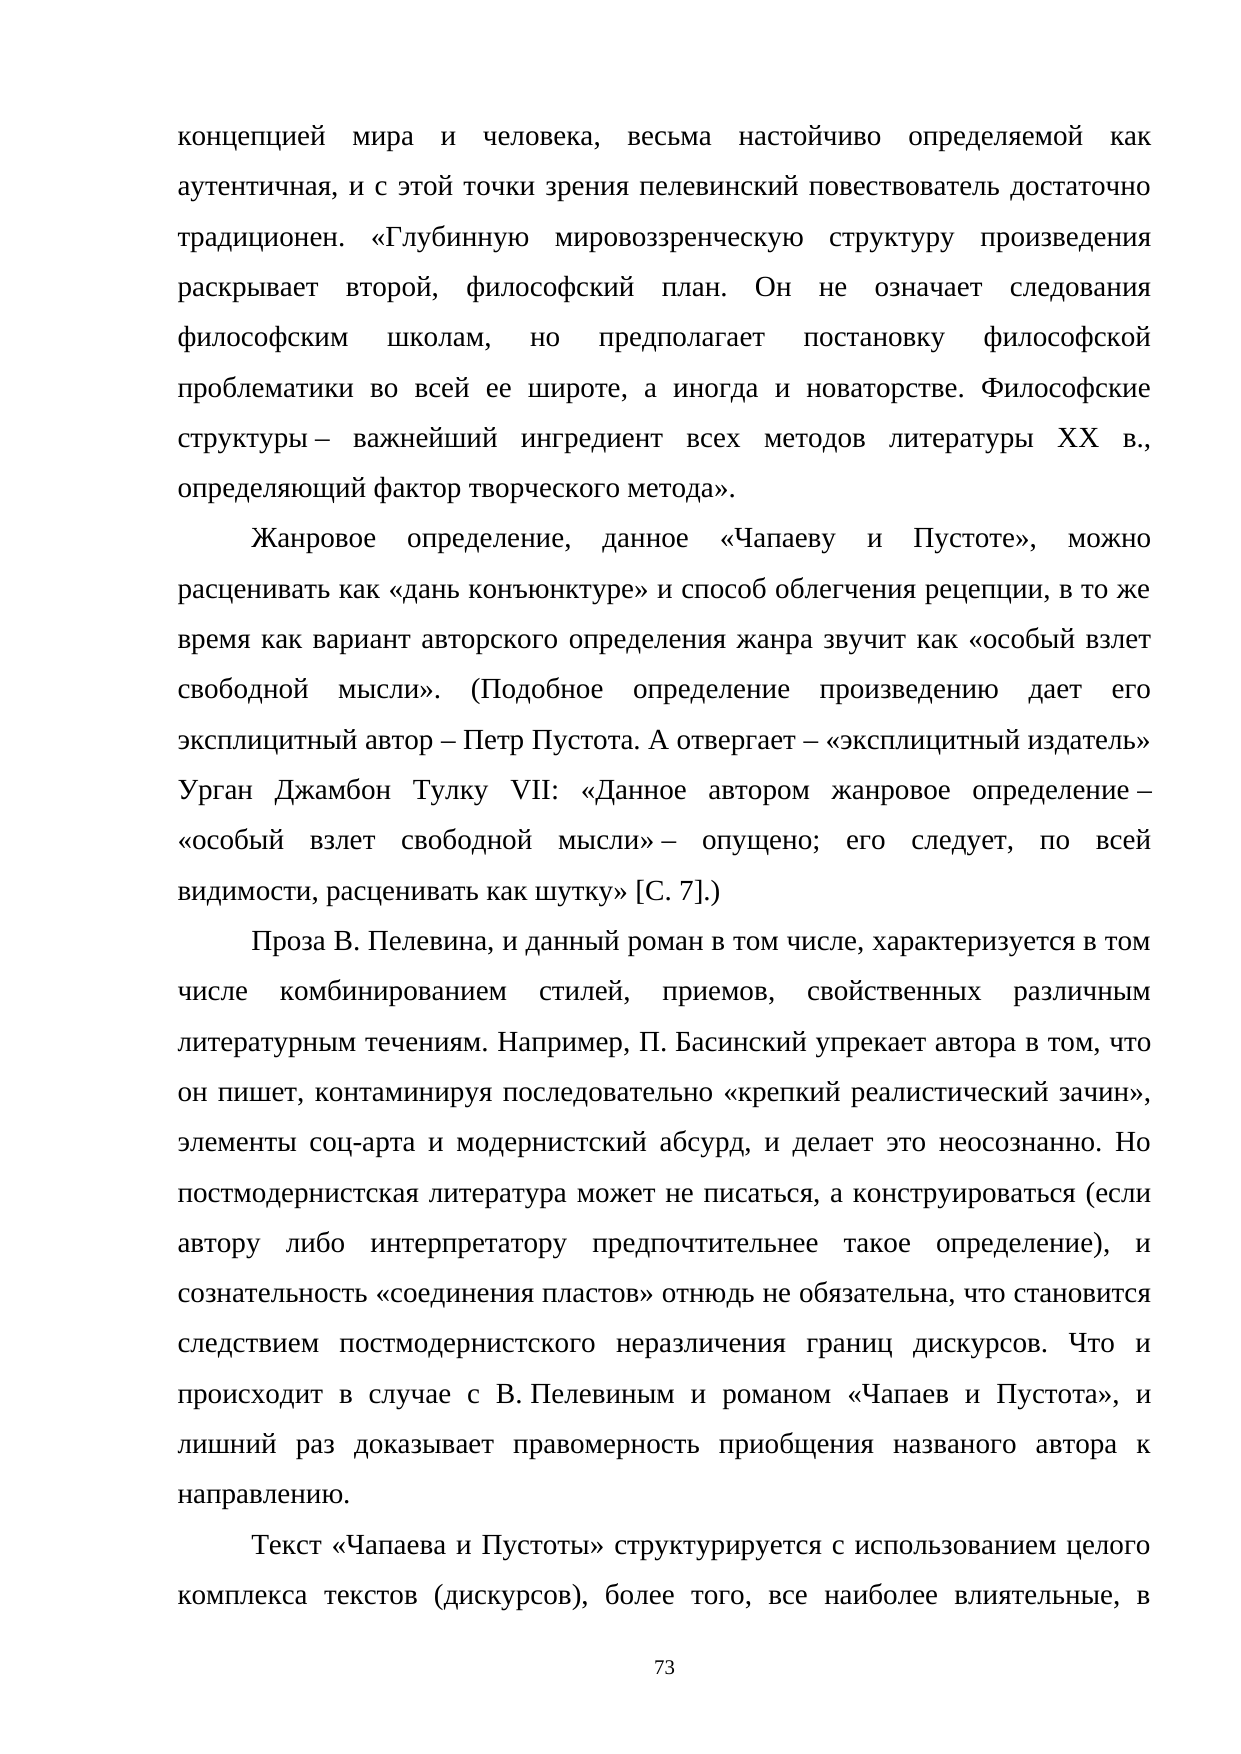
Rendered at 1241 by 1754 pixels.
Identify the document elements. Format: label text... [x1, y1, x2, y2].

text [177, 118, 1152, 504]
text Жанровое определение, данное «Чапаеву и Пустоте», можно расценивать как «дань конъюнктуре» и способ облегчения рецепции, в то же время как вариант авторского определения жанра звучит как «особый взлет свободной мысли». (Подобное определение произведению дает его эксплицитный автор – Петр Пустота. А отвергает – «эксплицитный издатель» Урган Джамбон Тулку VII: «Данное автором жанровое определение – особый взлет свободной мысли – опущено; его следует, по всей видимости, расценивать как шутку» [С. 7].) [177, 521, 1152, 906]
text Проза В. Пелевина, и данный роман в том числе, характеризуется в том числе комбинированием стилей, приемов, свойственных различным литературным течениям. Например, П. Басинский упрекает автора в том, что он пишет, контаминируя последовательно «крепкий реалистический зачин», элементы соц-арта и модернистский абсурд, и делает это неосознанно. Но постмодернистская литература может не писаться, а конструироваться (если автору либо интерпретатору предпочтительнее такое определение), и сознательность «соединения пластов» отнюдь не обязательна, что становится следствием постмодернистского неразличения границ дискурсов. Что и происходит в случае с В. Пелевиным и романом «Чапаев и Пустота», и лишний раз доказывает правомерность приобщения названого автора к направлению. [177, 923, 1152, 1510]
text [177, 1527, 1152, 1611]
